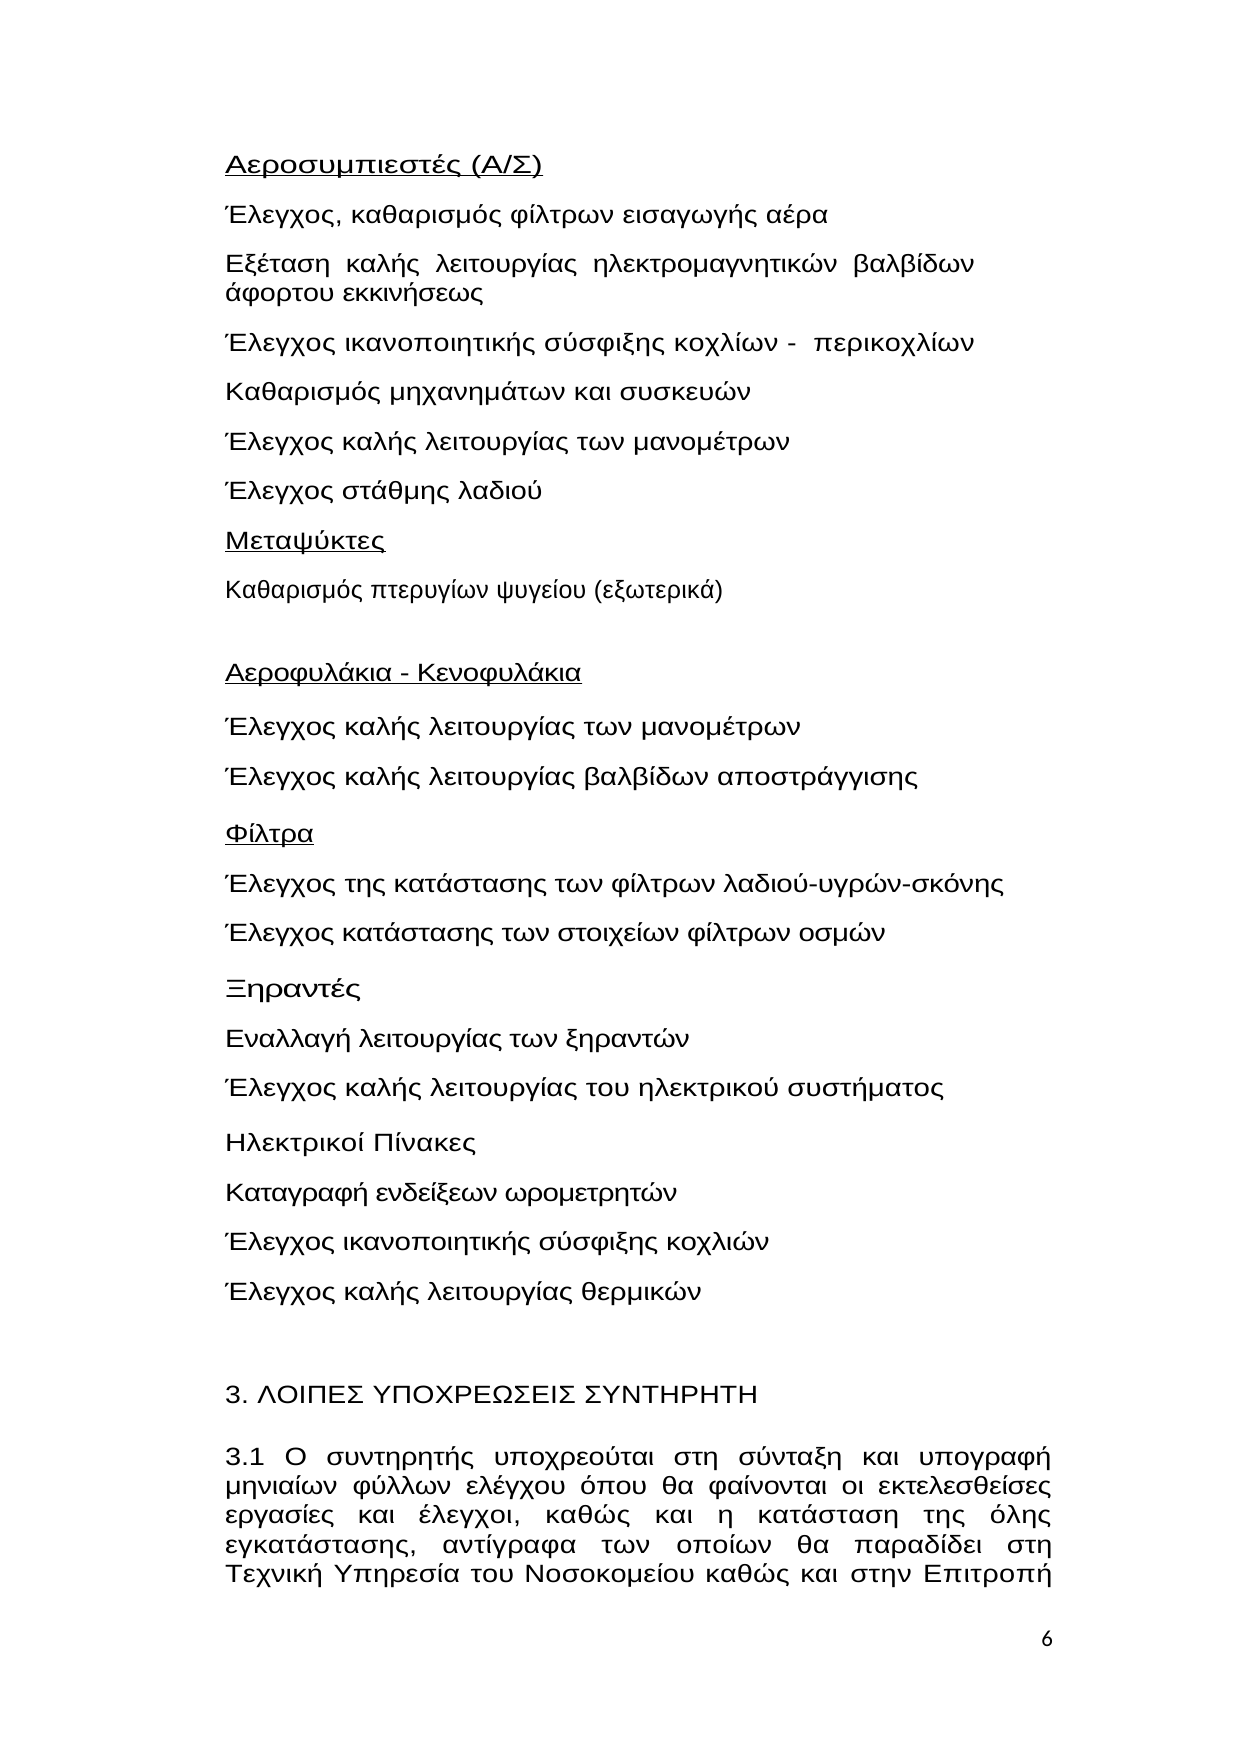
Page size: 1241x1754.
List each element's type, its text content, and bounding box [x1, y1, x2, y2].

text Μεταψύκτες [225, 526, 1053, 554]
text Έλεγχος ικανοποιητικής σύσφιξης κοχλίων - περικοχλίων [225, 327, 1053, 356]
text Ηλεκτρικοί Πίνακες [225, 1128, 1053, 1157]
text Έλεγχος καλής λειτουργίας των μανομέτρων [225, 427, 1053, 455]
text Έλεγχος στάθμης λαδιού [225, 476, 1053, 505]
text Έλεγχος της κατάστασης των φίλτρων λαδιού-υγρών-σκόνης [225, 869, 1053, 897]
text Έλεγχος κατάστασης των στοιχείων φίλτρων οσμών [225, 918, 1053, 947]
text Έλεγχος, καθαρισμός φίλτρων εισαγωγής αέρα [225, 199, 1053, 228]
text Έλεγχος καλής λειτουργίας του ηλεκτρικού συστήματος [225, 1073, 1053, 1102]
text Έλεγχος καλής λειτουργίας των μανομέτρων [225, 712, 1053, 741]
text Έλεγχος ικανοποιητικής σύσφιξης κοχλιών [225, 1227, 1053, 1256]
text Καθαρισμός μηχανημάτων και συσκευών [225, 377, 1053, 406]
text Ξηραντές [225, 974, 1053, 1003]
text Καταγραφή ενδείξεων ωρομετρητών [225, 1178, 1053, 1206]
text Αεροσυμπιεστές (Α/Σ) [225, 150, 1053, 179]
text 3. ΛΟΙΠΕΣ ΥΠΟΧΡΕΩΣΕΙΣ ΣΥΝΤΗΡΗΤΗ [225, 1380, 1053, 1409]
text Έλεγχος καλής λειτουργίας θερμικών [225, 1277, 1053, 1306]
text Εναλλαγή λειτουργίας των ξηραντών [225, 1023, 1053, 1052]
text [225, 1442, 1053, 1588]
text Καθαρισμός πτερυγίων ψυγείου (εξωτερικά) [225, 575, 1053, 604]
text Αεροφυλάκια - Κενοφυλάκια [225, 658, 1053, 687]
text Εξέταση καλής λειτουργίας ηλεκτρομαγνητικών βαλβίδων άφορτου εκκινήσεως [225, 249, 1053, 307]
text Έλεγχος καλής λειτουργίας βαλβίδων αποστράγγισης Φίλτρα [225, 762, 1053, 848]
